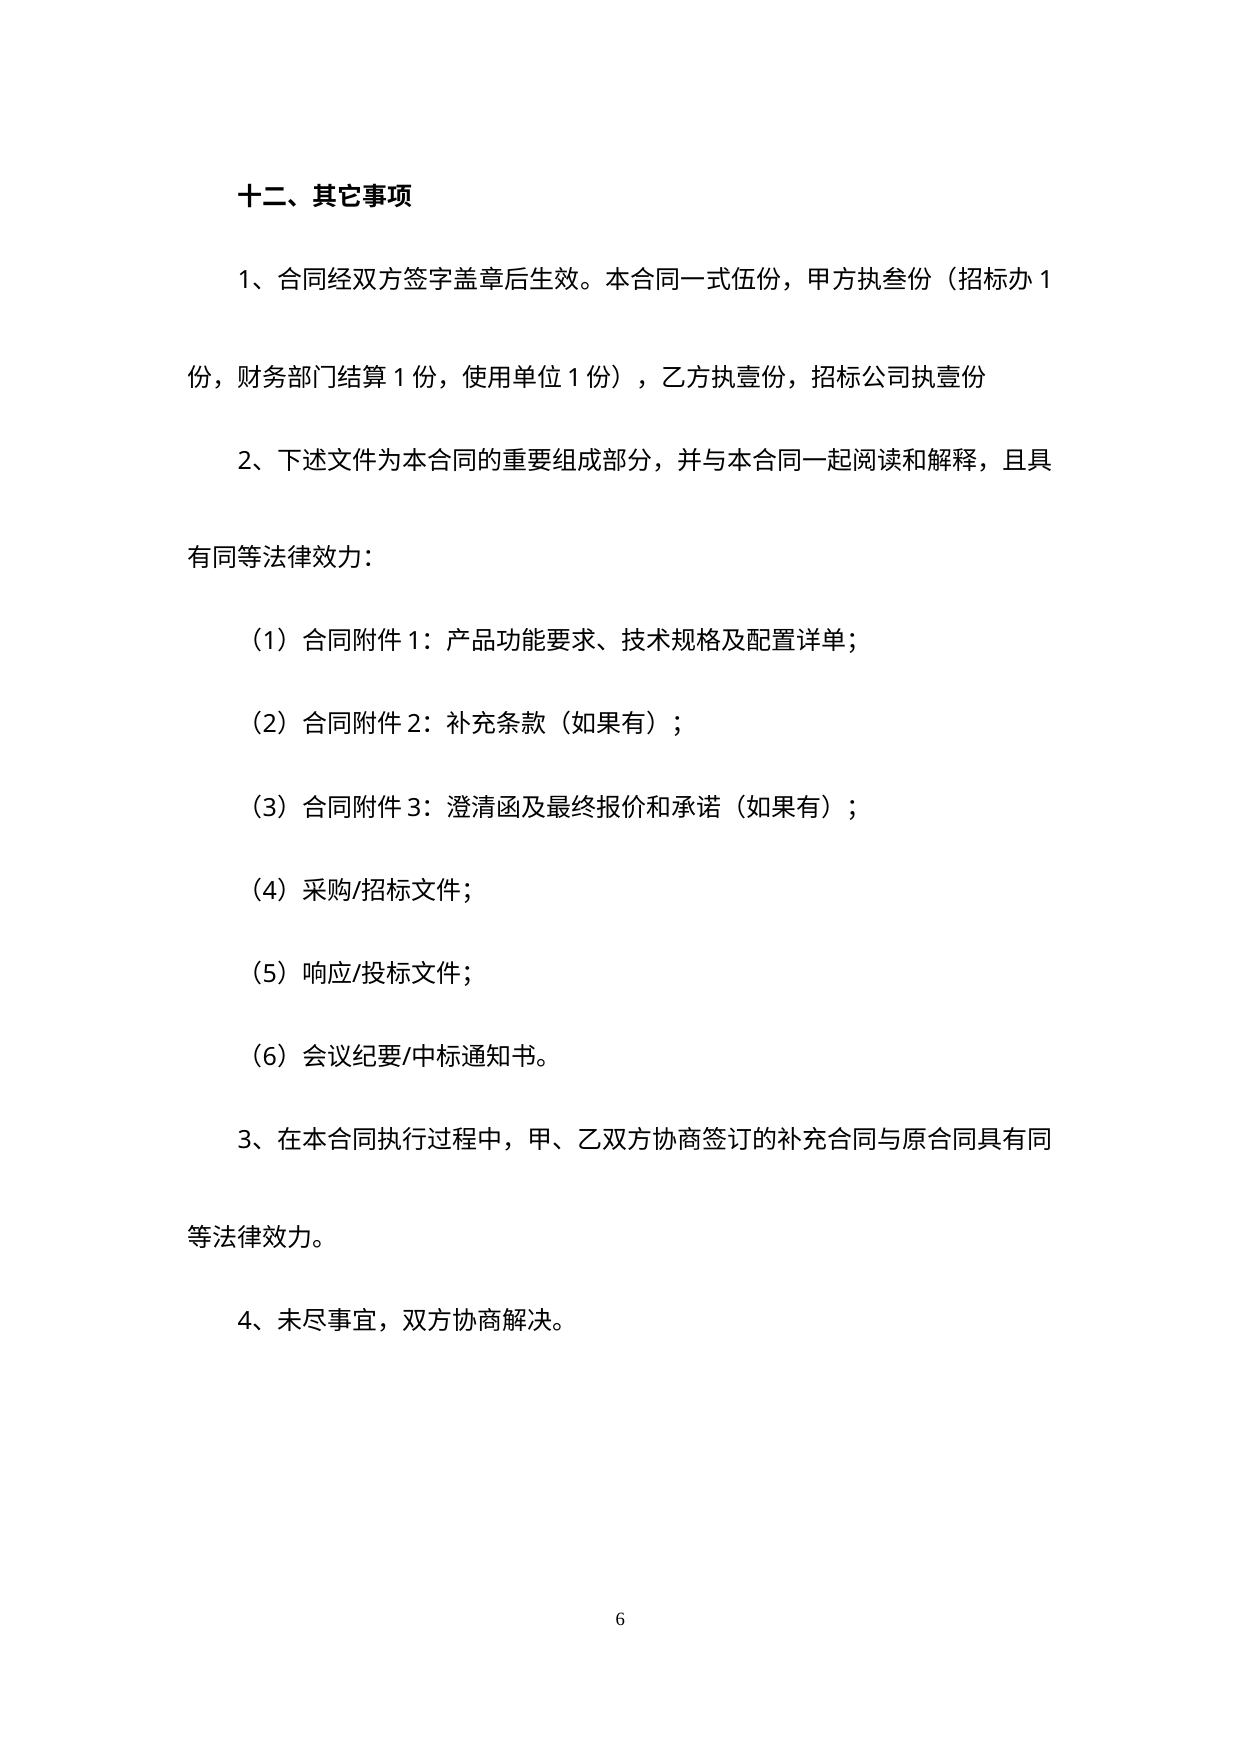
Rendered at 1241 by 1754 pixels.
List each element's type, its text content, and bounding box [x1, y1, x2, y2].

text （4）采购/招标文件； [187, 856, 1053, 921]
text （6）会议纪要/中标通知书。 [187, 1022, 1053, 1087]
text （2）合同附件2：补充条款（如果有）； [187, 689, 1053, 754]
text 3、在本合同执行过程中，甲、乙双方协商签订的补充合同与原合同具有同等法律效力。 [187, 1105, 1053, 1268]
text （5）响应/投标文件； [187, 939, 1053, 1004]
text 4、未尽事宜，双方协商解决。 [187, 1286, 1053, 1351]
text （3）合同附件3：澄清函及最终报价和承诺（如果有）； [187, 773, 1053, 838]
text 2、下述文件为本合同的重要组成部分，并与本合同一起阅读和解释，且具有同等法律效力： [187, 426, 1053, 588]
text （1）合同附件1：产品功能要求、技术规格及配置详单； [187, 606, 1053, 671]
text 十二、其它事项 [187, 162, 1053, 227]
text 1、合同经双方签字盖章后生效。本合同一式伍份，甲方执叁份（招标办1份，财务部门结算1份，使用单位1份），乙方执壹份，招标公司执壹份 [187, 245, 1053, 408]
